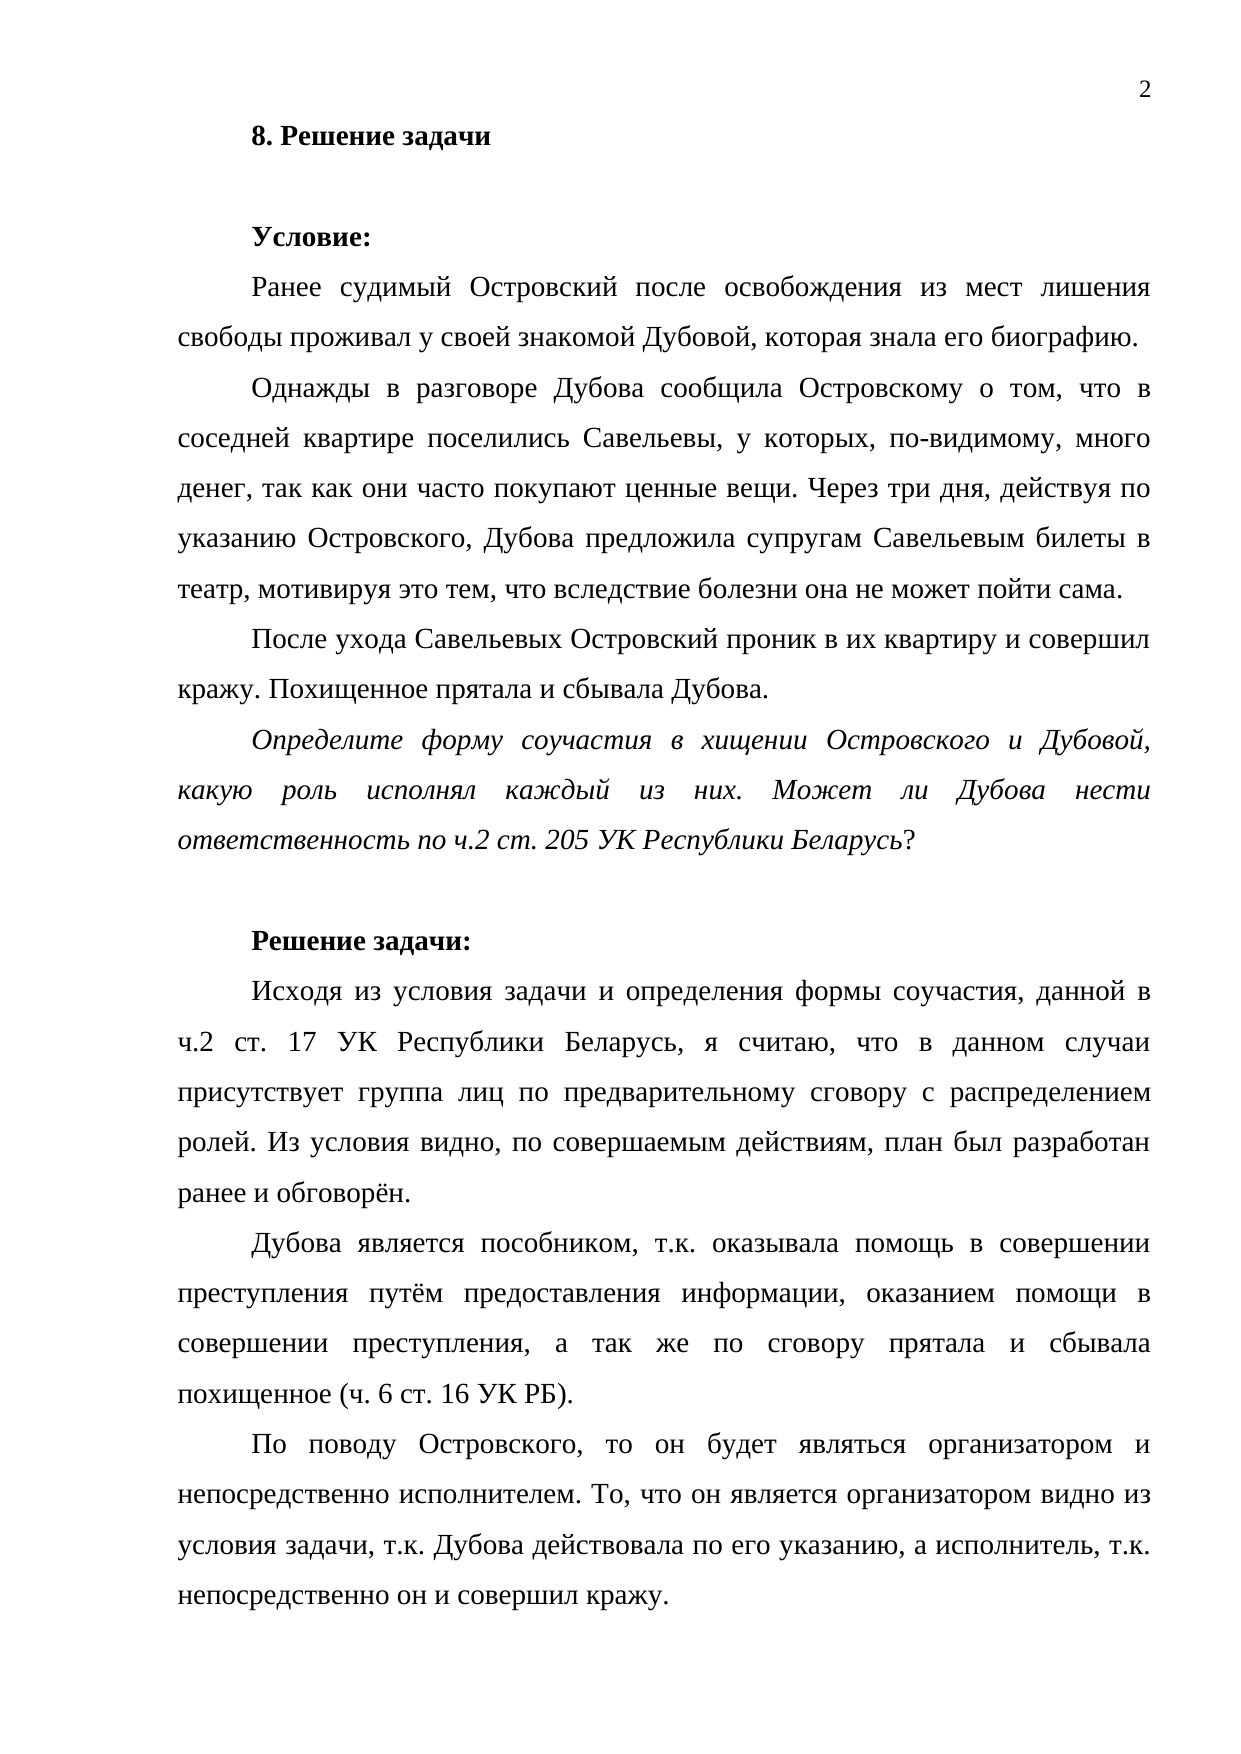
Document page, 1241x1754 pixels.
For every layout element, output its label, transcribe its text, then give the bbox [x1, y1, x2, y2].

text 8. Решение задачи [177, 118, 1152, 152]
text По поводу Островского, то он будет являться организатором и непосредственно исполнителем. То, что он является организатором видно из условия задачи, т.к. Дубова действовала по его указанию, а исполнитель, т.к. непосредственно он и совершил кражу. [177, 1426, 1152, 1611]
text Однажды в разговоре Дубова сообщила Островскому о том, что в соседней квартире поселились Савельевы, у которых, по-видимому, много денег, так как они часто покупают ценные вещи. Через три дня, действуя по указанию Островского, Дубова предложила супругам Савельевым билеты в театр, мотивируя это тем, что вследствие болезни она не может пойти сама. [177, 370, 1152, 604]
text Определите форму соучастия в хищении Островского и Дубовой, какую роль исполнял каждый из них. Может ли Дубова нести ответственность по ч.2 ст. 205 УК Республики Беларусь? [177, 722, 1152, 856]
text Ранее судимый Островский после освобождения из мест лишения свободы проживал у своей знакомой Дубовой, которая знала его биографию. [177, 269, 1152, 353]
text Условие: [177, 219, 1152, 252]
text Дубова является пособником, т.к. оказывала помощь в совершении преступления путём предоставления информации, оказанием помощи в совершении преступления, а так же по сговору прятала и сбывала похищенное (ч. 6 ст. 16 УК РБ). [177, 1225, 1152, 1409]
text Исходя из условия задачи и определения формы соучастия, данной в ч.2 ст. 17 УК Республики Беларусь, я считаю, что в данном случаи присутствует группа лиц по предварительному сговору с распределением ролей. Из условия видно, по совершаемым действиям, план был разработан ранее и обговорён. [177, 973, 1152, 1208]
text После ухода Савельевых Островский проник в их квартиру и совершил кражу. Похищенное прятала и сбывала Дубова. [177, 621, 1152, 705]
text Решение задачи: [177, 923, 1152, 957]
